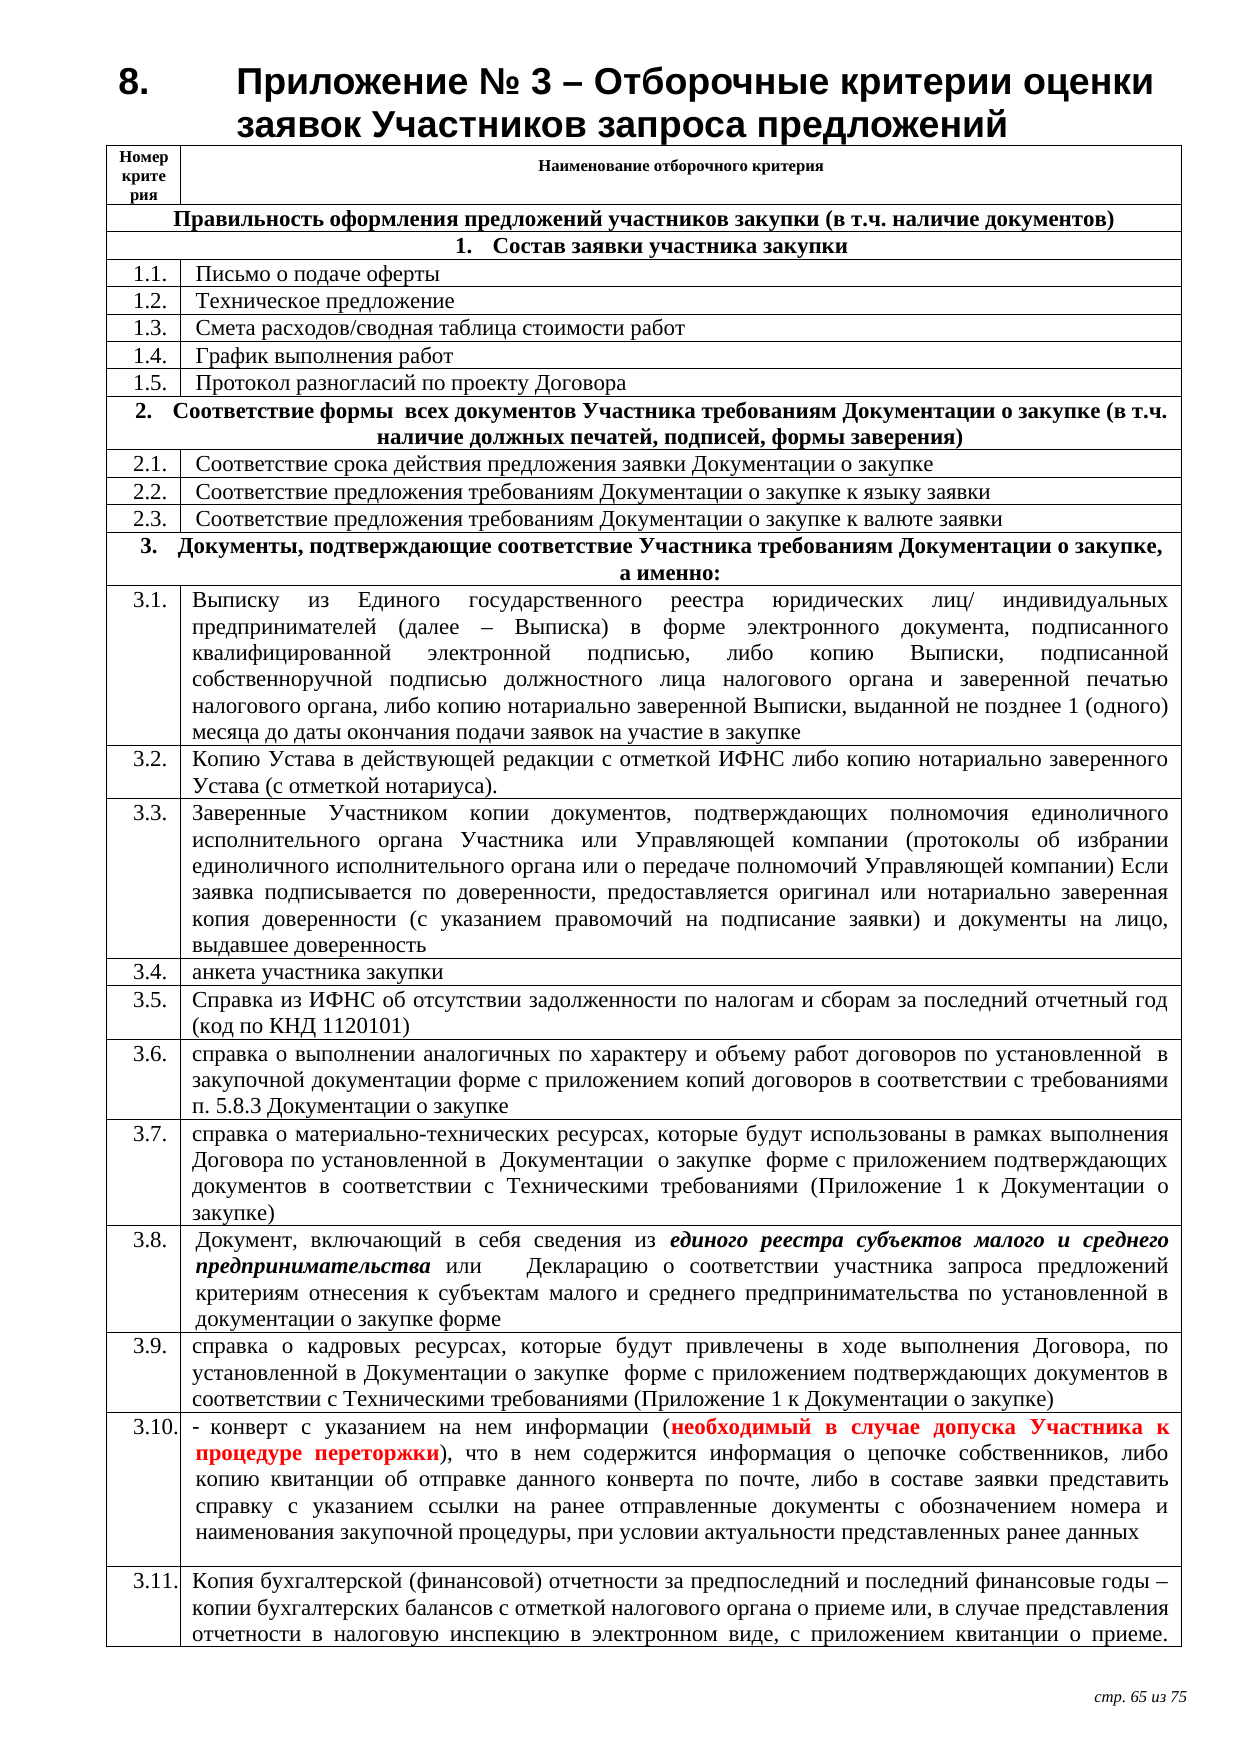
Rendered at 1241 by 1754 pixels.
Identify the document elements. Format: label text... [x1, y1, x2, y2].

table_cell . [107, 260, 180, 286]
table_header Наименование отборочного критерия [181, 146, 1181, 204]
table_cell Соответствие предложения требованиям Документации о закупке к валюте заявки [181, 505, 1181, 532]
table_cell справка о кадровых ресурсах, которые будут привлечены в ходе выполнения Договора, по установленной в Документации о закупке форме с приложением подтверждающих документов в соответствии с Техническими требованиями (Приложение 1 к Документации о закупке) [181, 1333, 1181, 1412]
table_cell [107, 1567, 180, 1646]
table_cell [107, 287, 180, 313]
table_cell Документ, включающий в себя сведения из единого реестра субъектов малого и среднего предпринимательства или Декларацию о соответствии участника запроса предложений критериям отнесения к субъектам малого и среднего предпринимательства по установленной в документации о закупке форме [181, 1226, 1181, 1332]
table_cell [107, 799, 180, 957]
table_cell [107, 1120, 180, 1225]
table_cell Копию Устава в действующей редакции с отметкой ИФНС либо копию нотариально заверенного Устава (с отметкой нотариуса). [181, 746, 1181, 798]
table_cell [107, 369, 180, 396]
table_cell Заверенные Участником копии документов, подтверждающих полномочия единоличного исполнительного органа Участника или Управляющей компании (протоколы об избрании единоличного исполнительного органа или о передаче полномочий Управляющей компании) Если заявка подписывается по доверенности, предоставляется оригинал или нотариально заверенная копия доверенности (с указанием правомочий на подписание заявки) и документы на лицо, выдавшее доверенность [181, 799, 1181, 957]
table_cell Соответствие предложения требованиям Документации о закупке к языку заявки [181, 478, 1181, 504]
table_cell [107, 746, 180, 798]
table_cell [107, 505, 180, 532]
table_cell [107, 342, 180, 368]
table_cell [107, 1040, 180, 1119]
table_cell Состав заявки участника закупки [107, 232, 1181, 259]
table_cell Соответствие формы всех документов Участника требованиям Документации о закупке (в т.ч. наличие должных печатей, подписей, формы заверения) [107, 397, 1181, 449]
table_cell Справка из ИФНС об отсутствии задолженности по налогам и сборам за последний отчетный год (код по КНД 1120101) [181, 986, 1181, 1038]
table_cell Протокол разногласий по проекту Договора [181, 369, 1181, 396]
table_cell [107, 986, 180, 1038]
table_cell конверт с указанием на нем информации (необходимый в случае допуска Участника к процедуре переторжки), что в нем содержится информация о цепочке собственников, либо копию квитанции об отправке данного конверта по почте, либо в составе заявки представить справку с указанием ссылки на ранее отправленные документы с обозначением номера и наименования закупочной процедуры, при условии актуальности представленных ранее данных [181, 1413, 1181, 1566]
table_cell [107, 478, 180, 504]
table_cell анкета участника закупки [181, 959, 1181, 985]
table_cell [107, 959, 180, 985]
table_cell Смета расходов/сводная таблица стоимости работ [181, 315, 1181, 341]
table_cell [181, 1567, 1181, 1646]
table_cell Письмо о подаче оферты [181, 260, 1181, 286]
table_cell Выписку из Единого государственного реестра юридических лиц/ индивидуальных предпринимателей (далее – Выписка) в форме электронного документа, подписанного квалифицированной электронной подписью, либо копию Выписки, подписанной собственноручной подписью должностного лица налогового органа и заверенной печатью налогового органа, либо копию нотариально заверенной Выписки, выданной не позднее 1 (одного) месяца до даты окончания подачи заявок на участие в закупке [181, 586, 1181, 744]
table_cell [107, 315, 180, 341]
table_cell Правильность оформления предложений участников закупки (в т.ч. наличие документов) [107, 205, 1181, 231]
table_cell Соответствие срока действия предложения заявки Документации о закупке [181, 450, 1181, 477]
table_cell Документы, подтверждающие соответствие Участника требованиям Документации о закупке, а именно: [107, 533, 1181, 585]
table_cell [107, 450, 180, 477]
table_cell [107, 1226, 180, 1332]
table_cell справка о материально-технических ресурсах, которые будут использованы в рамках выполнения Договора по установленной в Документации о закупке форме с приложением подтверждающих документов в соответствии с Техническими требованиями (Приложение 1 к Документации о закупке) [181, 1120, 1181, 1225]
table_cell справка о выполнении аналогичных по характеру и объему работ договоров по установленной в закупочной документации форме с приложением копий договоров в соответствии с требованиями п. 5.8.3 Документации о закупке [181, 1040, 1181, 1119]
table_cell График выполнения работ [181, 342, 1181, 368]
table_cell [107, 1333, 180, 1412]
table_cell Техническое предложение [181, 287, 1181, 313]
subtitle Приложение № 3 – Отборочные критерии оценки заявок Участников запроса предложений [118, 59, 1181, 145]
table_header Номер критерия [107, 146, 180, 204]
table_cell [107, 586, 180, 744]
table_cell [107, 1413, 180, 1566]
